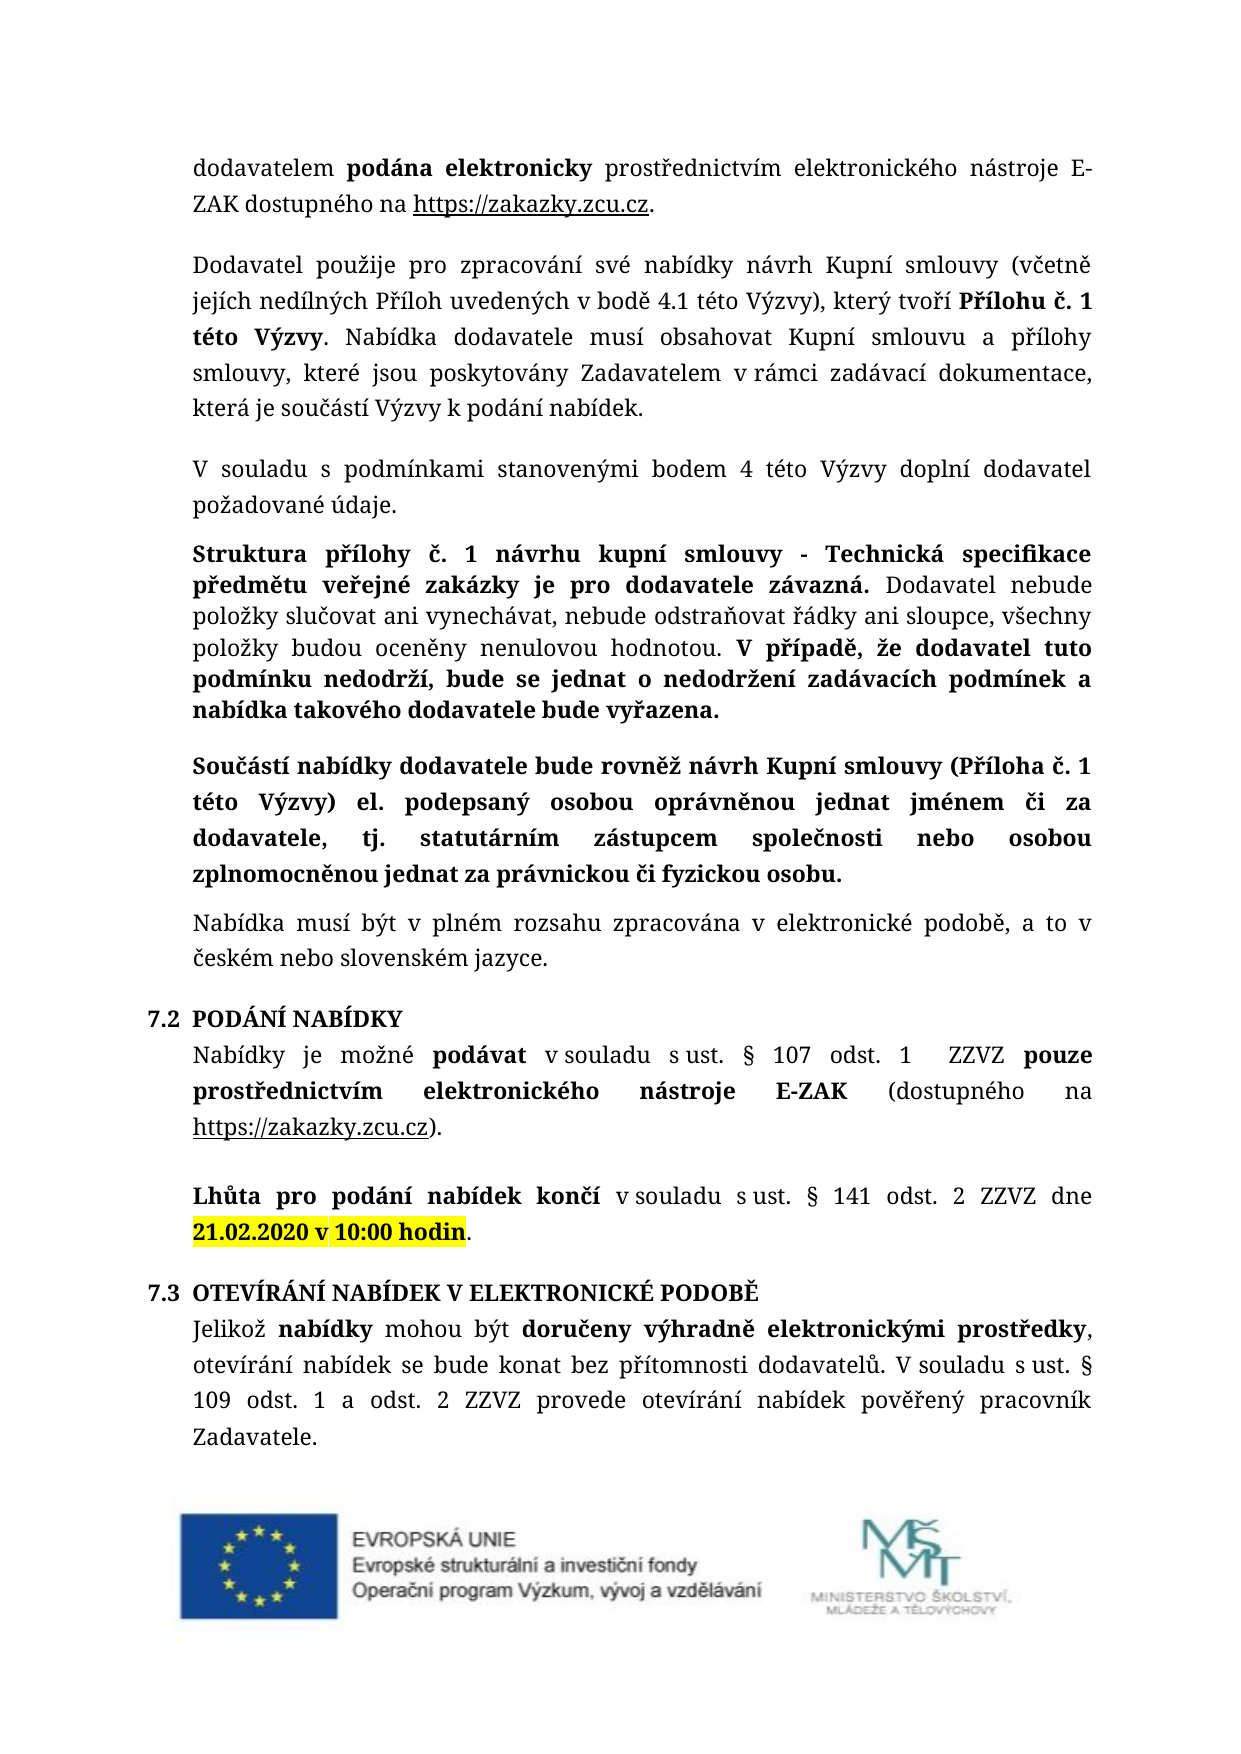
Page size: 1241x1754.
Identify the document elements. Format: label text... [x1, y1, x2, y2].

text Nabídka musí být v plném rozsahu zpracována v elektronické podobě, a to v českém nebo slovenském jazyce. [193, 906, 1093, 974]
text Nabídky je možné podávat v souladu s ust. § 107 odst. 1 ZZVZ pouze prostřednictvím elektronického nástroje E-ZAK (dostupného na https://zakazky.zcu.cz). [193, 1039, 1093, 1142]
subtitle OTEVÍRÁNÍ NABÍDEK V ELEKTRONICKÉ PODOBĚ [148, 1277, 1093, 1308]
subtitle PODÁNÍ NABÍDKY [147, 1003, 1093, 1034]
text Lhůta pro podání nabídek končí v souladu s ust. § 141 odst. 2 ZZVZ dne 21.02.2020 v 10:00 hodin. [193, 1180, 1093, 1247]
text Součástí nabídky dodavatele bude rovněž návrh Kupní smlouvy (Příloha č. 1 této Výzvy) el. podepsaný osobou oprávněnou jednat jménem či za dodavatele, tj. statutárním zástupcem společnosti nebo osobou zplnomocněnou jednat za právnickou či fyzickou osobu. [192, 750, 1093, 889]
text Dodavatel použije pro zpracování své nabídky návrh Kupní smlouvy (včetně jejích nedílných Příloh uvedených v bodě 4.1 této Výzvy), který tvoří Přílohu č. 1 této Výzvy. Nabídka dodavatele musí obsahovat Kupní smlouvu a přílohy smlouvy, které jsou poskytovány Zadavatelem v rámci zadávací dokumentace, která je součástí Výzvy k podání nabídek. [192, 249, 1093, 424]
text Struktura přílohy č. 1 návrhu kupní smlouvy - Technická specifikace předmětu veřejné zakázky je pro dodavatele závazná. Dodavatel nebude položky slučovat ani vynechávat, nebude odstraňovat řádky ani sloupce, všechny položky budou oceněny nenulovou hodnotou. V případě, že dodavatel tuto podmínku nedodrží, bude se jednat o nedodržení zadávacích podmínek a nabídka takového dodavatele bude vyřazena. [192, 538, 1093, 725]
text V souladu s podmínkami stanovenými bodem 4 této Výzvy doplní dodavatel požadované údaje. [192, 453, 1093, 521]
text Jelikož nabídky mohou být doručeny výhradně elektronickými prostředky, otevírání nabídek se bude konat bez přítomnosti dodavatelů. V souladu s ust. § 109 odst. 1 a odst. 2 ZZVZ provede otevírání nabídek pověřený pracovník Zadavatele. [193, 1313, 1093, 1452]
picture [147, 1469, 1093, 1653]
